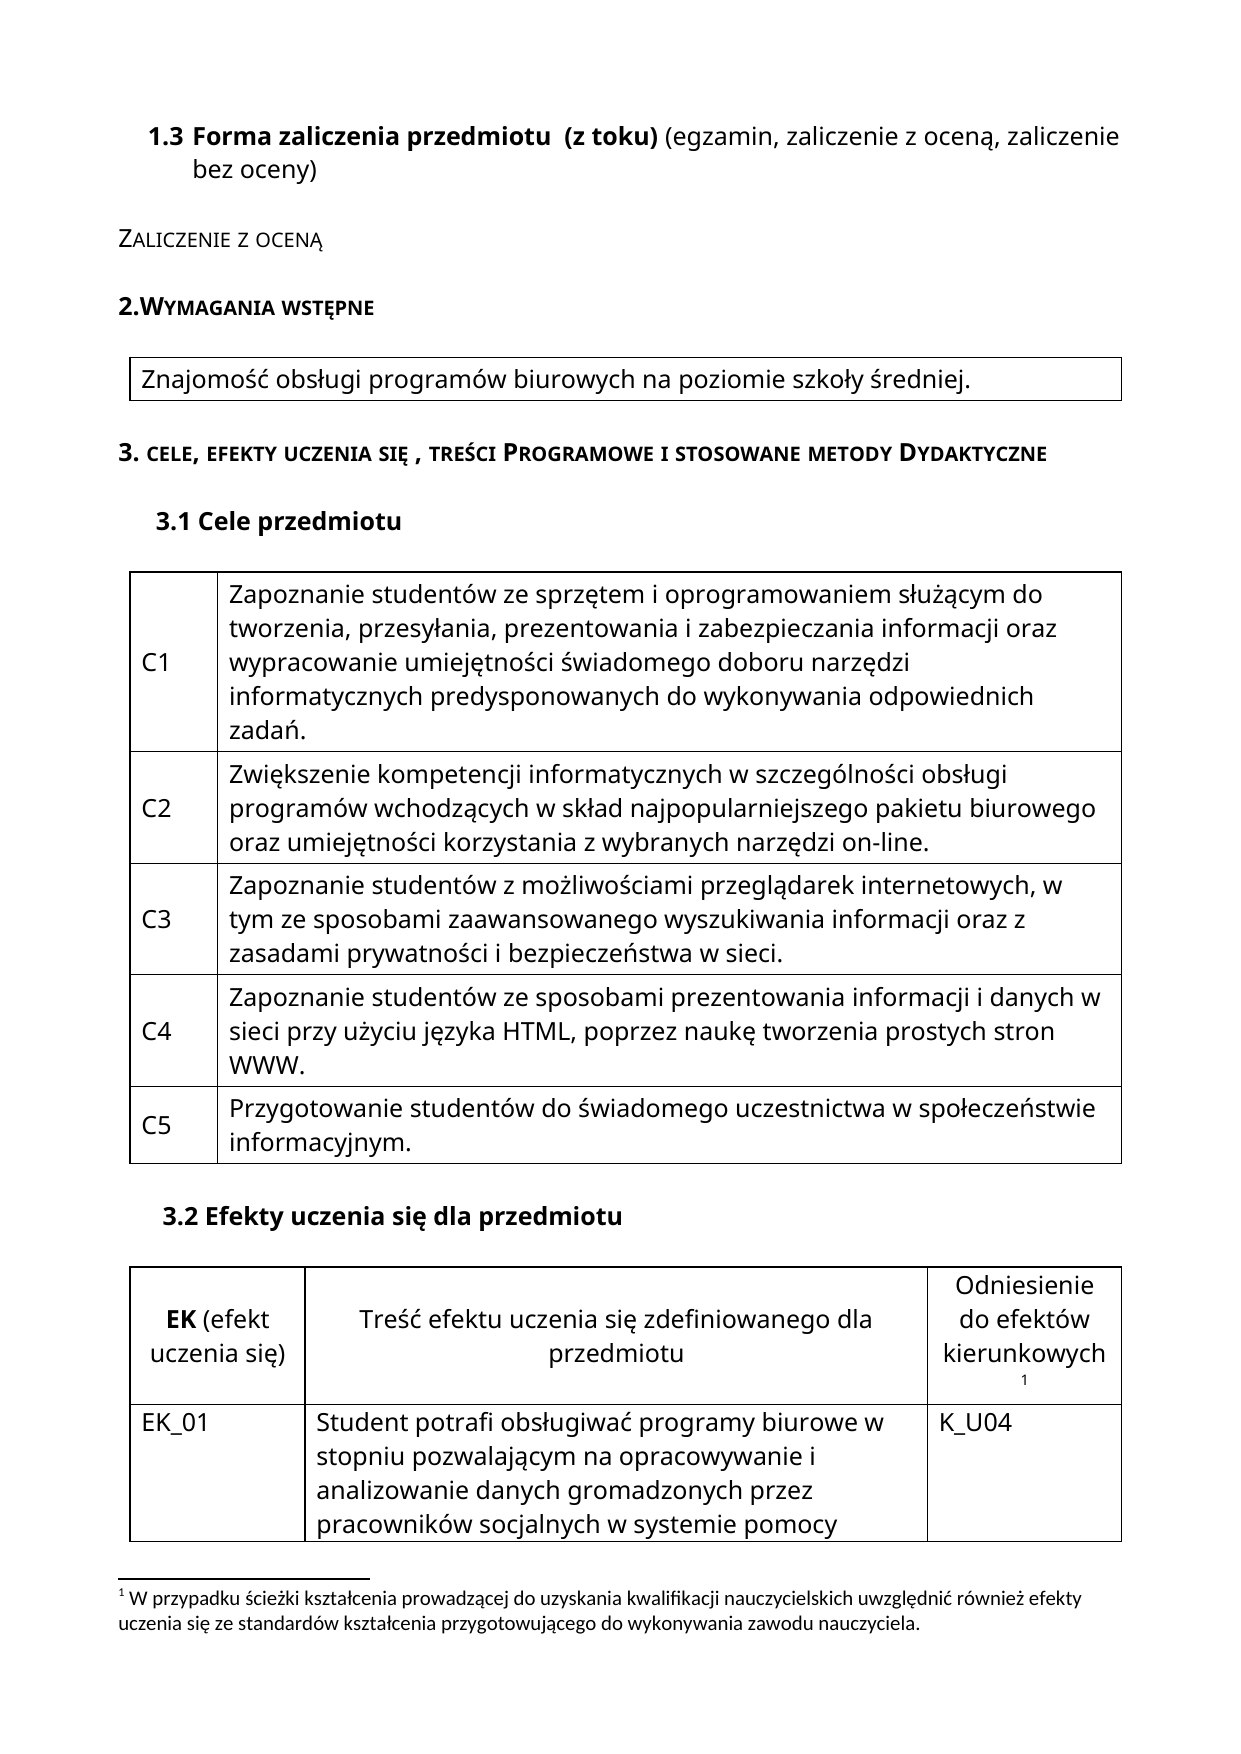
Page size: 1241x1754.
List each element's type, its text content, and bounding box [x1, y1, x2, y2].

text 3. cele, efekty uczenia się , treści Programowe i stosowane metody Dydaktyczne [118, 435, 1122, 469]
table_cell K_U04 [928, 1405, 1121, 1541]
table_header Znajomość obsługi programów biurowych na poziomie szkoły średniej. [131, 358, 1121, 400]
text 3.1 Cele przedmiotu [156, 503, 1122, 537]
table_cell Zapoznanie studentów ze sposobami prezentowania informacji i danych w sieci przy użyciu języka HTML, poprzez naukę tworzenia prostych stron WWW. [218, 975, 1121, 1086]
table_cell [306, 1405, 927, 1541]
text 1.3 Forma zaliczenia przedmiotu (z toku) (egzamin, zaliczenie z oceną, zaliczenie bez oceny) [148, 118, 1122, 186]
table_cell EK_01 [131, 1405, 304, 1541]
table_header Zapoznanie studentów ze sprzętem i oprogramowaniem służącym do tworzenia, przesyłania, prezentowania i zabezpieczania informacji oraz wypracowanie umiejętności świadomego doboru narzędzi informatycznych predysponowanych do wykonywania odpowiednich zadań. [218, 573, 1121, 751]
table_header C1 [131, 573, 217, 751]
table_cell Zwiększenie kompetencji informatycznych w szczególności obsługi programów wchodzących w skład najpopularniejszego pakietu biurowego oraz umiejętności korzystania z wybranych narzędzi on-line. [218, 752, 1121, 863]
text 3.2 Efekty uczenia się dla przedmiotu [162, 1198, 1122, 1232]
table_header Odniesienie do efektów kierunkowych [928, 1268, 1121, 1404]
table_header Treść efektu uczenia się zdefiniowanego dla przedmiotu [306, 1268, 927, 1404]
table_cell C2 [131, 752, 217, 863]
text 2.Wymagania wstępne [118, 288, 1122, 322]
table_cell Przygotowanie studentów do świadomego uczestnictwa w społeczeństwie informacyjnym. [218, 1087, 1121, 1163]
table_cell C4 [131, 975, 217, 1086]
text Zaliczenie z oceną [118, 220, 1122, 254]
table_cell Zapoznanie studentów z możliwościami przeglądarek internetowych, w tym ze sposobami zaawansowanego wyszukiwania informacji oraz z zasadami prywatności i bezpieczeństwa w sieci. [218, 864, 1121, 974]
table_header EK (efekt uczenia się) [131, 1268, 304, 1404]
table_cell C5 [131, 1087, 217, 1163]
table_cell C3 [131, 864, 217, 974]
